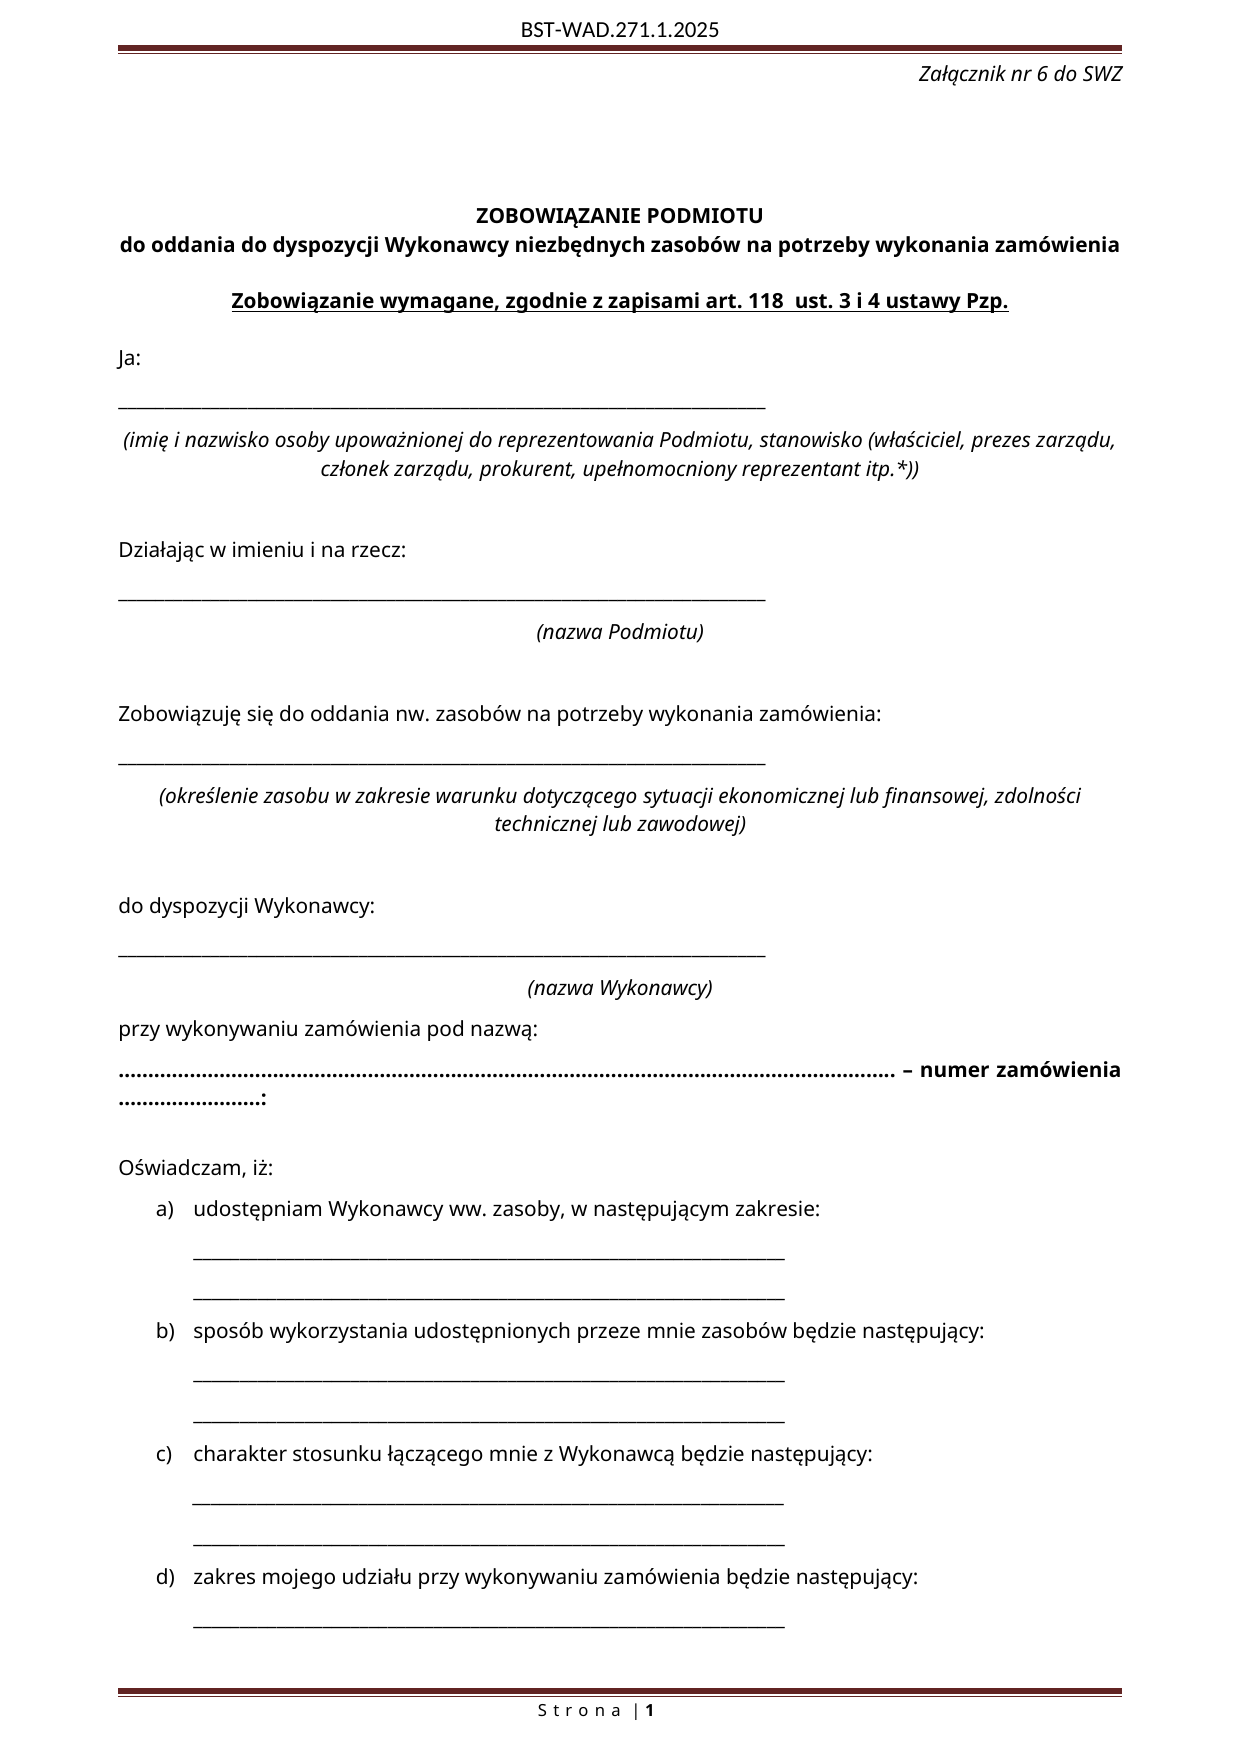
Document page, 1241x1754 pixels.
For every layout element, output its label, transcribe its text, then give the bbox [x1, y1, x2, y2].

text (nazwa Podmiotu) [118, 617, 1122, 646]
text c) charakter stosunku łączącego mnie z Wykonawcą będzie następujący: [156, 1439, 1093, 1468]
text ________________________________________________________________ [193, 1276, 1122, 1304]
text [193, 1521, 1122, 1550]
text ZOBOWIĄZANIE PODMIOTU [118, 201, 1122, 230]
text do oddania do dyspozycji Wykonawcy niezbędnych zasobów na potrzeby wykonania zamówienia [118, 230, 1122, 258]
text Załącznik nr 6 do SWZ [118, 59, 1122, 88]
text a) udostępniam Wykonawcy ww. zasoby, w następującym zakresie: [156, 1194, 1122, 1222]
text do dyspozycji Wykonawcy: [118, 891, 1122, 920]
text ______________________________________________________________________ [118, 932, 1122, 961]
text Ja: [118, 343, 1122, 372]
text ________________________________________________________________ [192, 1480, 1122, 1509]
text ________________________________________________________________ [193, 1398, 1122, 1427]
text ………………………………………………………………………………………………………………….. – numer zamówienia ……………………: [118, 1055, 1122, 1112]
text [193, 1603, 1122, 1632]
text (określenie zasobu w zakresie warunku dotyczącego sytuacji ekonomicznej lub finansowej, zdolności technicznej lub zawodowej) [118, 781, 1122, 838]
text d) zakres mojego udziału przy wykonywaniu zamówienia będzie następujący: [156, 1562, 1093, 1591]
text ______________________________________________________________________ [118, 576, 1122, 605]
text Zobowiązanie wymagane, zgodnie z zapisami art. 118 ust. 3 i 4 ustawy Pzp. [118, 287, 1122, 315]
text Działając w imieniu i na rzecz: [118, 535, 1122, 564]
text Zobowiązuję się do oddania nw. zasobów na potrzeby wykonania zamówienia: [118, 699, 1122, 727]
text ________________________________________________________________ [193, 1235, 1122, 1263]
text b) sposób wykorzystania udostępnionych przeze mnie zasobów będzie następujący: [156, 1317, 1093, 1345]
text (imię i nazwisko osoby upoważnionej do reprezentowania Podmiotu, stanowisko (właściciel, prezes zarządu, członek zarządu, prokurent, upełnomocniony reprezentant itp.*)) [118, 425, 1122, 482]
text ______________________________________________________________________ [118, 740, 1122, 768]
text Oświadczam, iż: [118, 1153, 1093, 1181]
text (nazwa Wykonawcy) [118, 973, 1122, 1002]
text ______________________________________________________________________ [118, 384, 1122, 413]
text przy wykonywaniu zamówienia pod nazwą: [118, 1014, 1122, 1042]
text ________________________________________________________________ [193, 1357, 1122, 1386]
